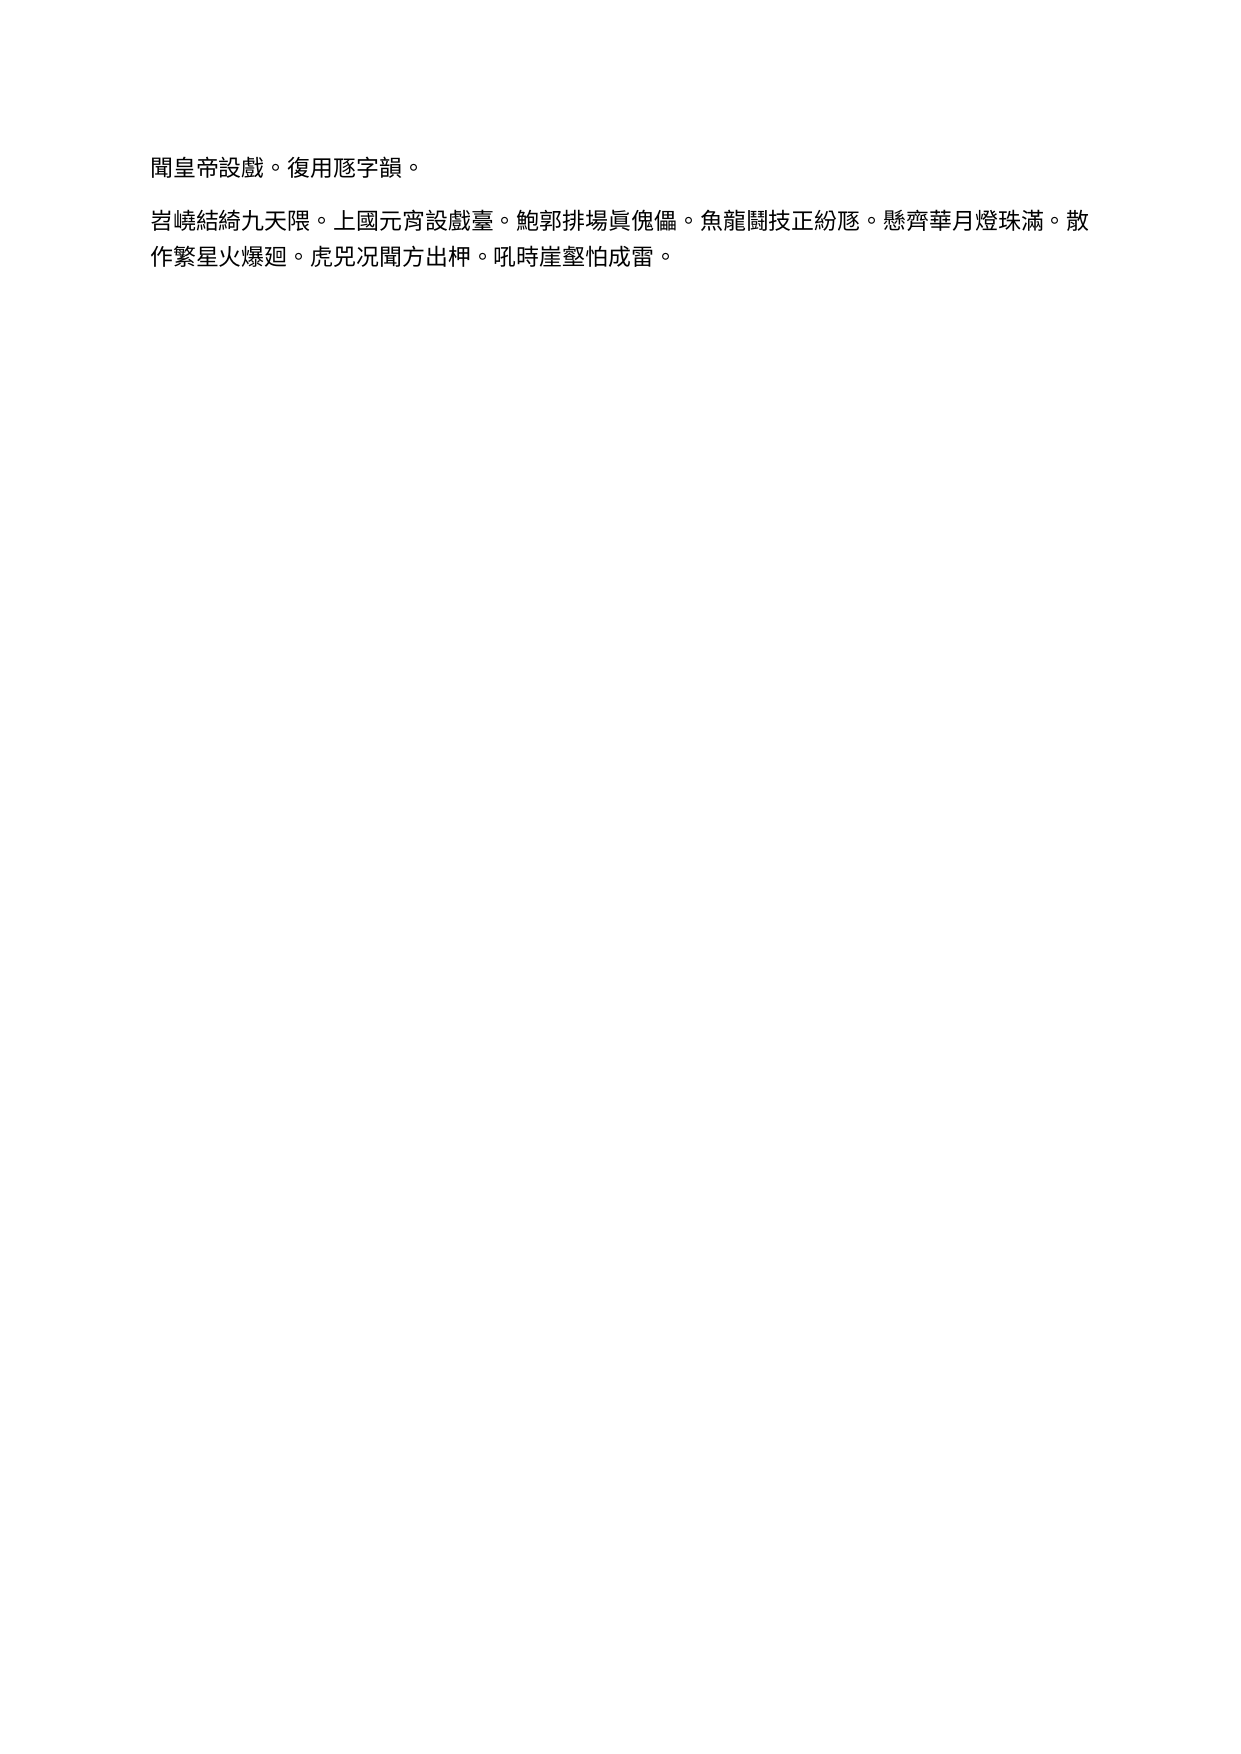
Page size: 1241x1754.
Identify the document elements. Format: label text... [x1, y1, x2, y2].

text 岧嶢結綺九天隈。上國元宵設戲臺。鮑郭排場眞傀儡。魚龍鬪技正紛豗。懸齊華月燈珠滿。散作繁星火爆廻。虎兕况聞方出柙。吼時崖壑怕成雷。 [150, 202, 1090, 272]
text 聞皇帝設戲。復用豗字韻。 [150, 150, 1090, 183]
